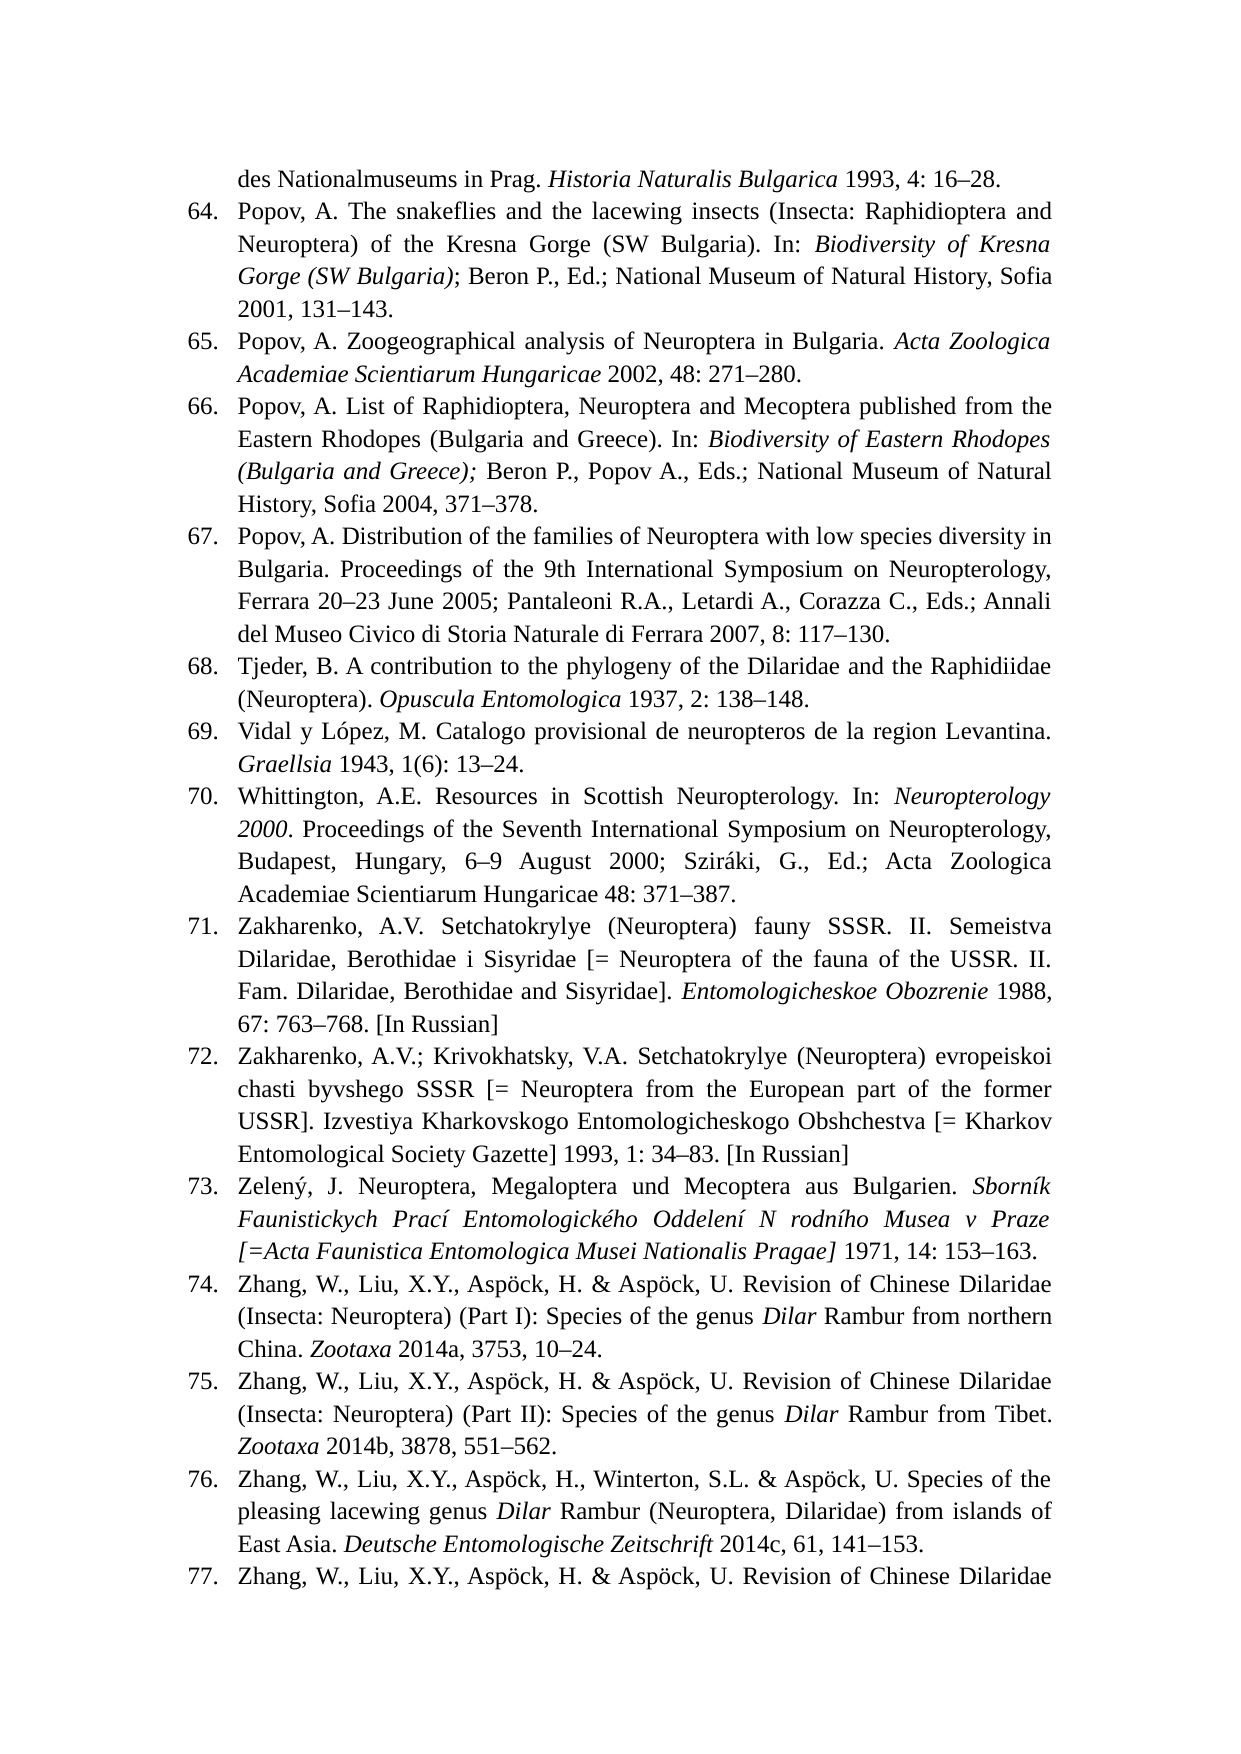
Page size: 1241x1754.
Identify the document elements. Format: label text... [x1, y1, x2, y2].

list Popov, A. The snakeflies and the lacewing insects (Insecta: Raphidioptera and Neuroptera) of the Kresna Gorge (SW Bulgaria). In: Biodiversity of Kresna Gorge (SW Bulgaria); Beron P., Ed.; National Museum of Natural History, Sofia 2001, 131–143. [187, 194, 1053, 324]
list Zakharenko, A.V.; Krivokhatsky, V.A. Setchatokrylye (Neuroptera) evropeiskoi chasti byvshego SSSR [= Neuroptera from the European part of the former USSR]. Izvestiya Kharkovskogo Entomologicheskogo Obshchestva [= Kharkov Entomological Society Gazette] 1993, 1: 34–83. [In Russian] [187, 1039, 1053, 1169]
list Zhang, W., Liu, X.Y., Aspöck, H. & Aspöck, U. Revision of Chinese Dilaridae (Insecta: Neuroptera) (Part I): Species of the genus Dilar Rambur from northern China. Zootaxa 2014a, 3753, 10–24. [187, 1267, 1053, 1364]
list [187, 162, 1053, 194]
list Vidal y López, M. Catalogo provisional de neuropteros de la region Levantina. Graellsia 1943, 1(6): 13–24. [187, 714, 1053, 779]
list Zakharenko, A.V. Setchatokrylye (Neuroptera) fauny SSSR. II. Semeistva Dilaridae, Berothidae i Sisyridae [= Neuroptera of the fauna of the USSR. II. Fam. Dilaridae, Berothidae and Sisyridae]. Entomologicheskoe Obozrenie 1988, 67: 763–768. [In Russian] [187, 909, 1053, 1039]
list Zhang, W., Liu, X.Y., Aspöck, H., Winterton, S.L. & Aspöck, U. Species of the pleasing lacewing genus Dilar Rambur (Neuroptera, Dilaridae) from islands of East Asia. Deutsche Entomologische Zeitschrift 2014c, 61, 141–153. [187, 1462, 1053, 1559]
list Whittington, A.E. Resources in Scottish Neuropterology. In: Neuropterology 2000. Proceedings of the Seventh International Symposium on Neuropterology, Budapest, Hungary, 6–9 August 2000; Sziráki, G., Ed.; Acta Zoologica Academiae Scientiarum Hungaricae 48: 371–387. [187, 779, 1053, 909]
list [187, 1559, 1053, 1592]
list Popov, A. Distribution of the families of Neuroptera with low species diversity in Bulgaria. Proceedings of the 9th International Symposium on Neuropterology, Ferrara 20–23 June 2005; Pantaleoni R.A., Letardi A., Corazza C., Eds.; Annali del Museo Civico di Storia Naturale di Ferrara 2007, 8: 117–130. [187, 519, 1053, 649]
list Zhang, W., Liu, X.Y., Aspöck, H. & Aspöck, U. Revision of Chinese Dilaridae (Insecta: Neuroptera) (Part II): Species of the genus Dilar Rambur from Tibet. Zootaxa 2014b, 3878, 551–562. [187, 1364, 1053, 1462]
list Popov, A. List of Raphidioptera, Neuroptera and Mecoptera published from the Eastern Rhodopes (Bulgaria and Greece). In: Biodiversity of Eastern Rhodopes (Bulgaria and Greece); Beron P., Popov A., Eds.; National Museum of Natural History, Sofia 2004, 371–378. [187, 389, 1053, 519]
list Zelený, J. Neuroptera, Megaloptera und Mecoptera aus Bulgarien. Sborník Faunistickych Prací Entomologického Oddelení N rodního Musea v Praze [=Acta Faunistica Entomologica Musei Nationalis Pragae] 1971, 14: 153–163. [187, 1169, 1053, 1267]
list Tjeder, B. A contribution to the phylogeny of the Dilaridae and the Raphidiidae (Neuroptera). Opuscula Entomologica 1937, 2: 138–148. [187, 649, 1053, 714]
list Popov, A. Zoogeographical analysis of Neuroptera in Bulgaria. Acta Zoologica Academiae Scientiarum Hungaricae 2002, 48: 271–280. [187, 324, 1053, 389]
